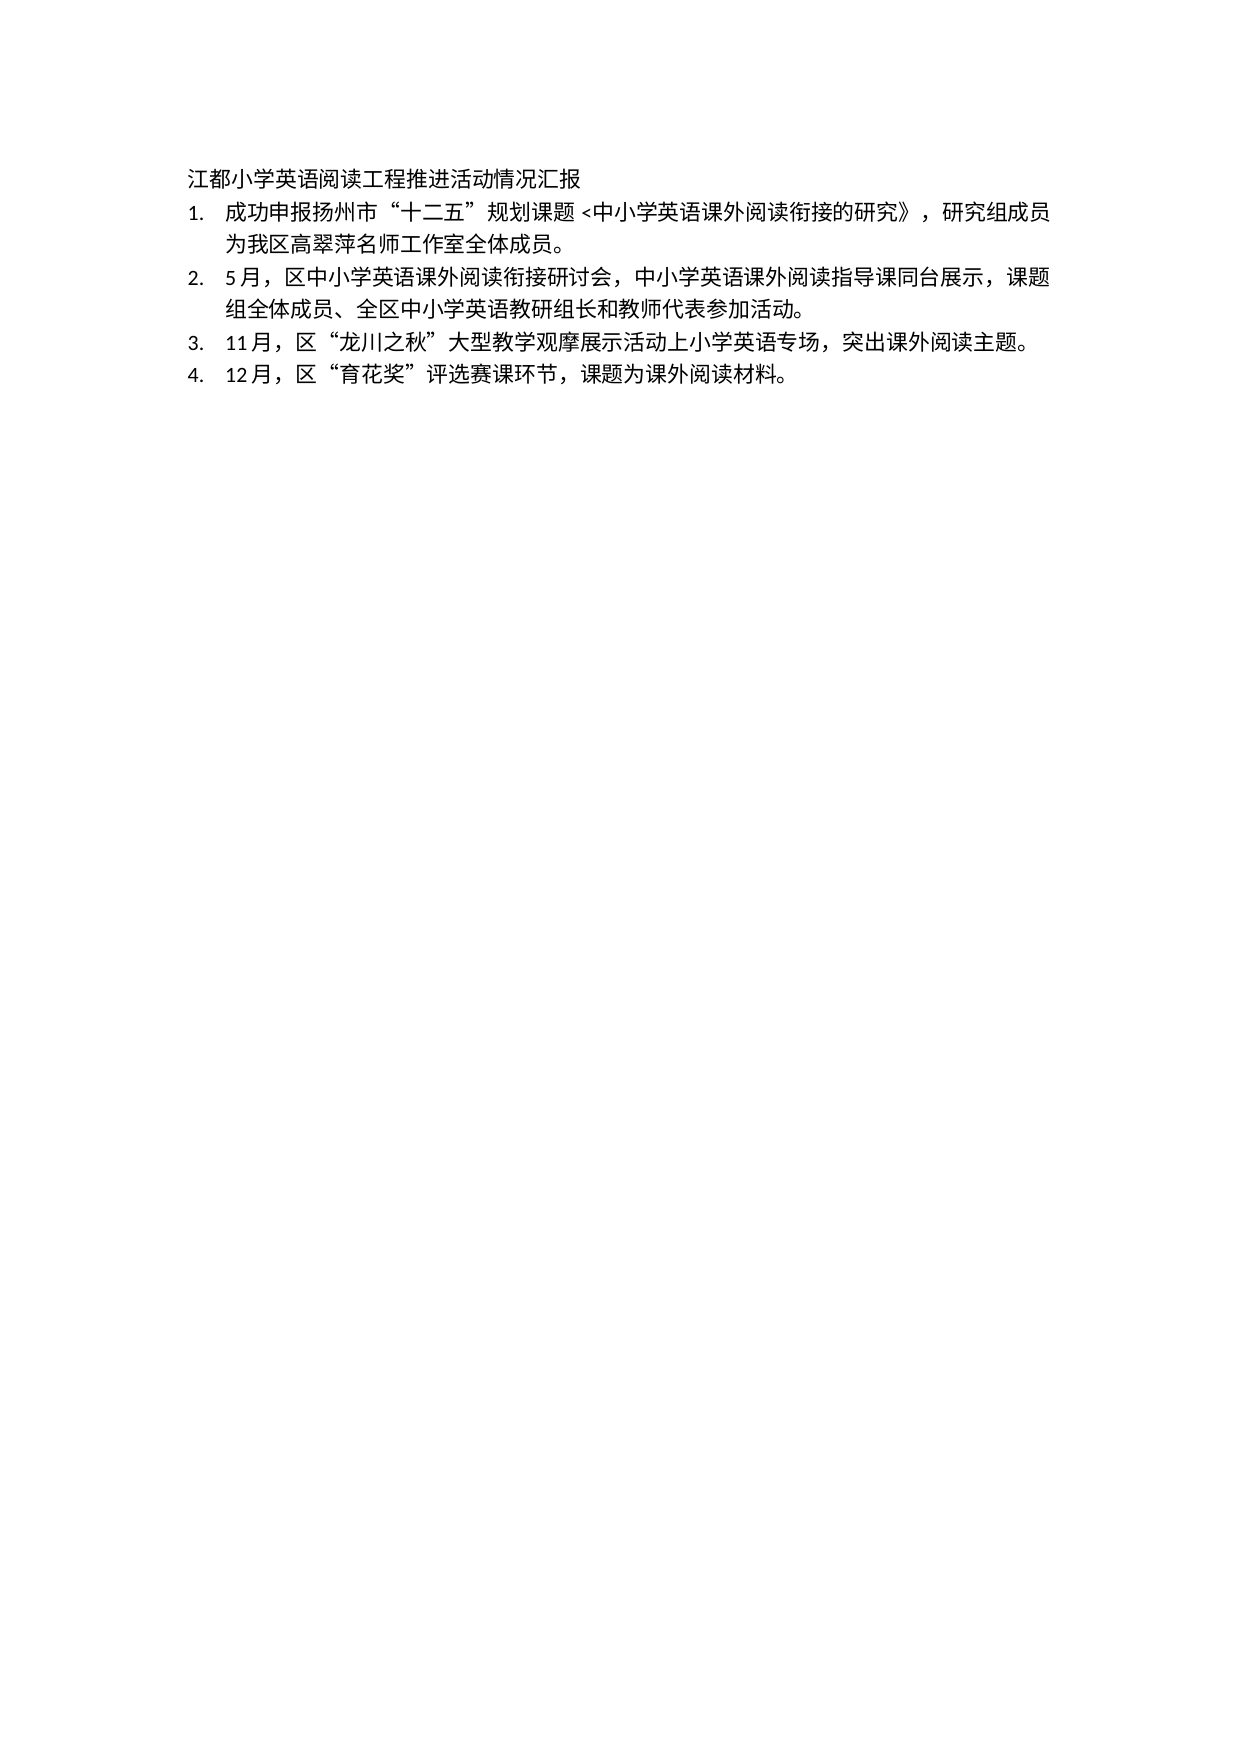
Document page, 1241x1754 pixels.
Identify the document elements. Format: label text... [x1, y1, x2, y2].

list 11月，区“龙川之秋”大型教学观摩展示活动上小学英语专场，突出课外阅读主题。 [187, 324, 1053, 357]
list 5月，区中小学英语课外阅读衔接研讨会，中小学英语课外阅读指导课同台展示，课题组全体成员、全区中小学英语教研组长和教师代表参加活动。 [187, 259, 1053, 324]
list 成功申报扬州市“十二五”规划课题 <中小学英语课外阅读衔接的研究》，研究组成员为我区高翠萍名师工作室全体成员。 [187, 194, 1053, 259]
list 12月，区“育花奖”评选赛课环节，课题为课外阅读材料。 [187, 357, 1053, 389]
text 江都小学英语阅读工程推进活动情况汇报 [187, 162, 1053, 194]
